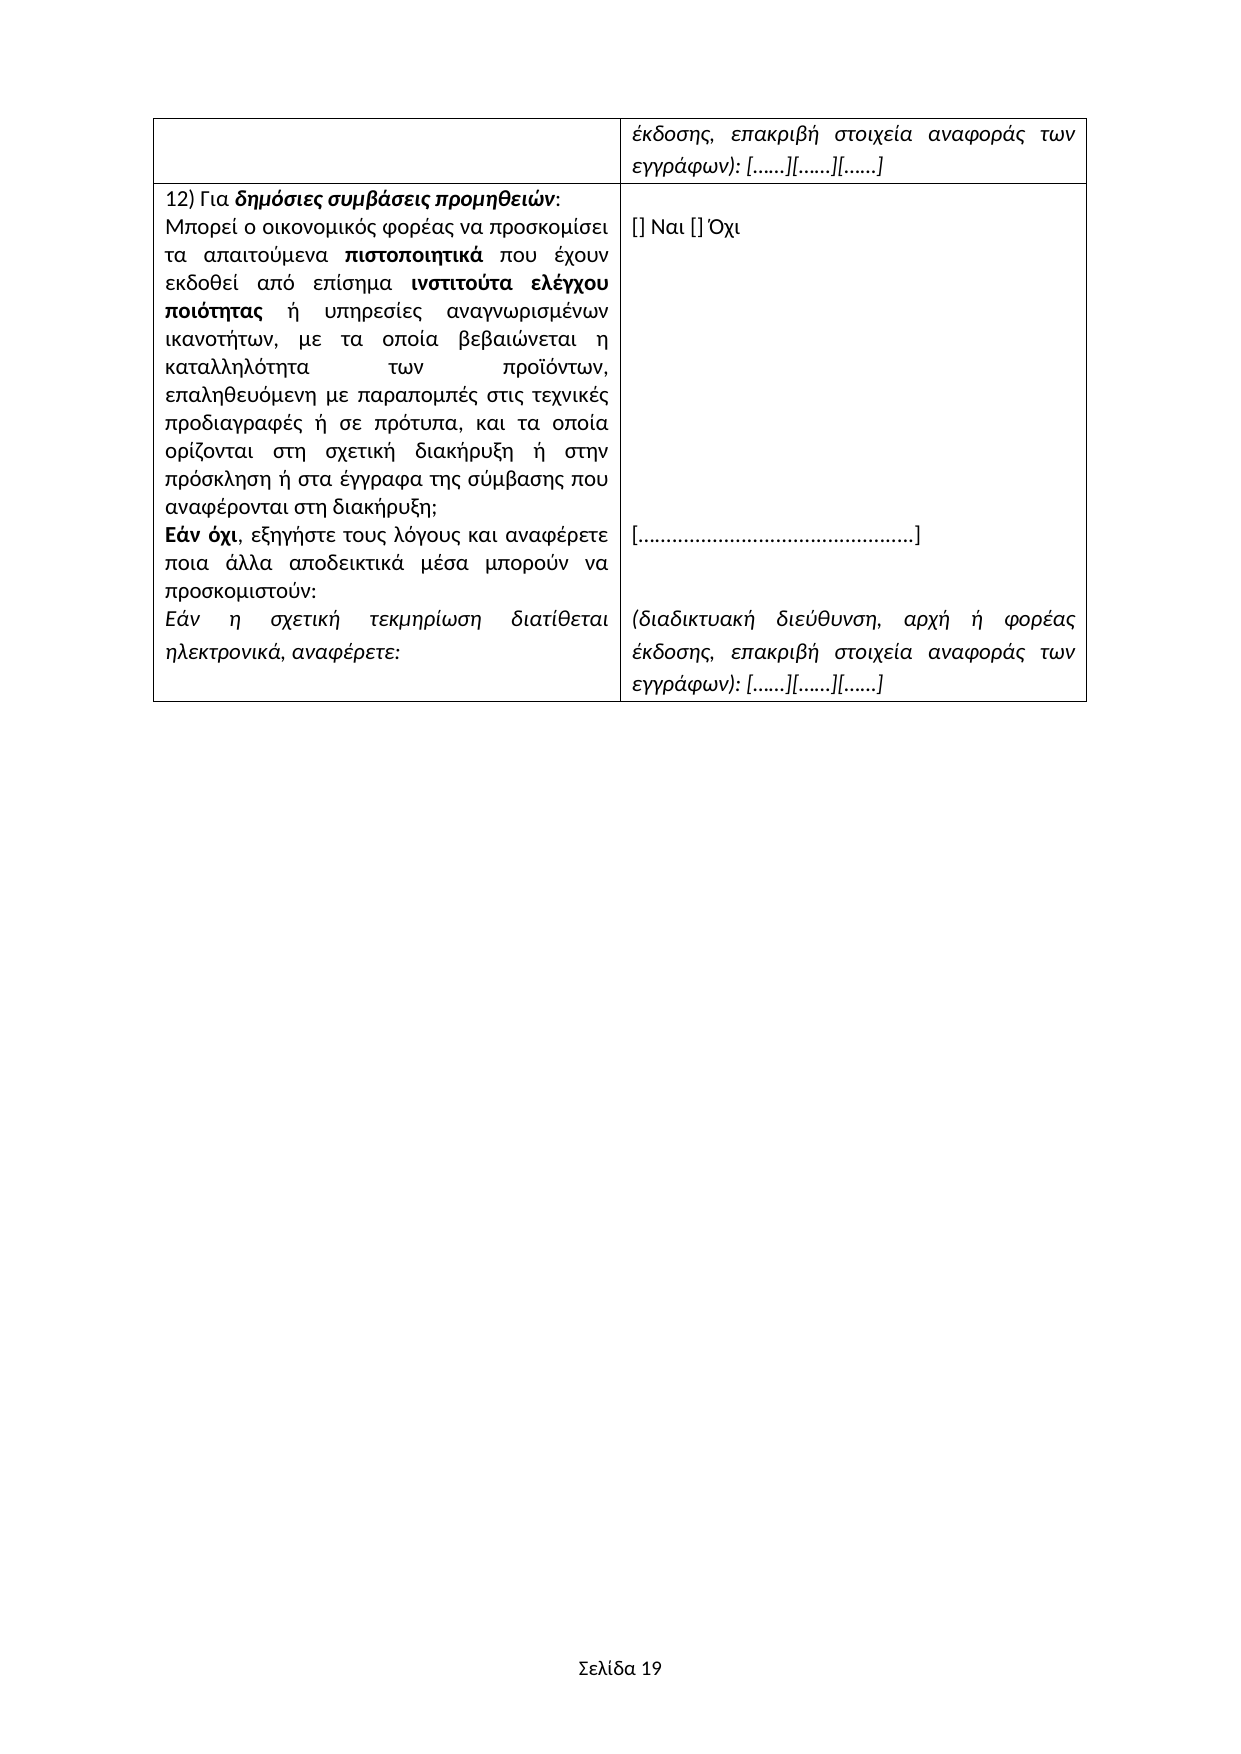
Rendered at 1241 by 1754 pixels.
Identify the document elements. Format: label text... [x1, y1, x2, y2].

table_cell [] Ναι [] Όχι [….............................................] (διαδικτυακή διεύθυνση, αρχή ή φορέας έκδοσης, επακριβή στοιχεία αναφοράς των εγγράφων): [……][……][……] [621, 184, 1086, 701]
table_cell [621, 119, 1086, 183]
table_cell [154, 119, 620, 183]
table_cell 12) Για δημόσιες συμβάσεις προμηθειών: Μπορεί ο οικονομικός φορέας να προσκομίσει τα απαιτούμενα πιστοποιητικά που έχουν εκδοθεί από επίσημα ινστιτούτα ελέγχου ποιότητας ή υπηρεσίες αναγνωρισμένων ικανοτήτων, με τα οποία βεβαιώνεται η καταλληλότητα των προϊόντων, επαληθευόμενη με παραπομπές στις τεχνικές προδιαγραφές ή σε πρότυπα, και τα οποία ορίζονται στη σχετική διακήρυξη ή στην πρόσκληση ή στα έγγραφα της σύμβασης που αναφέρονται στη διακήρυξη; Εάν όχι, εξηγήστε τους λόγους και αναφέρετε ποια άλλα αποδεικτικά μέσα μπορούν να προσκομιστούν: Εάν η σχετική τεκμηρίωση διατίθεται ηλεκτρονικά, αναφέρετε: [154, 184, 620, 701]
